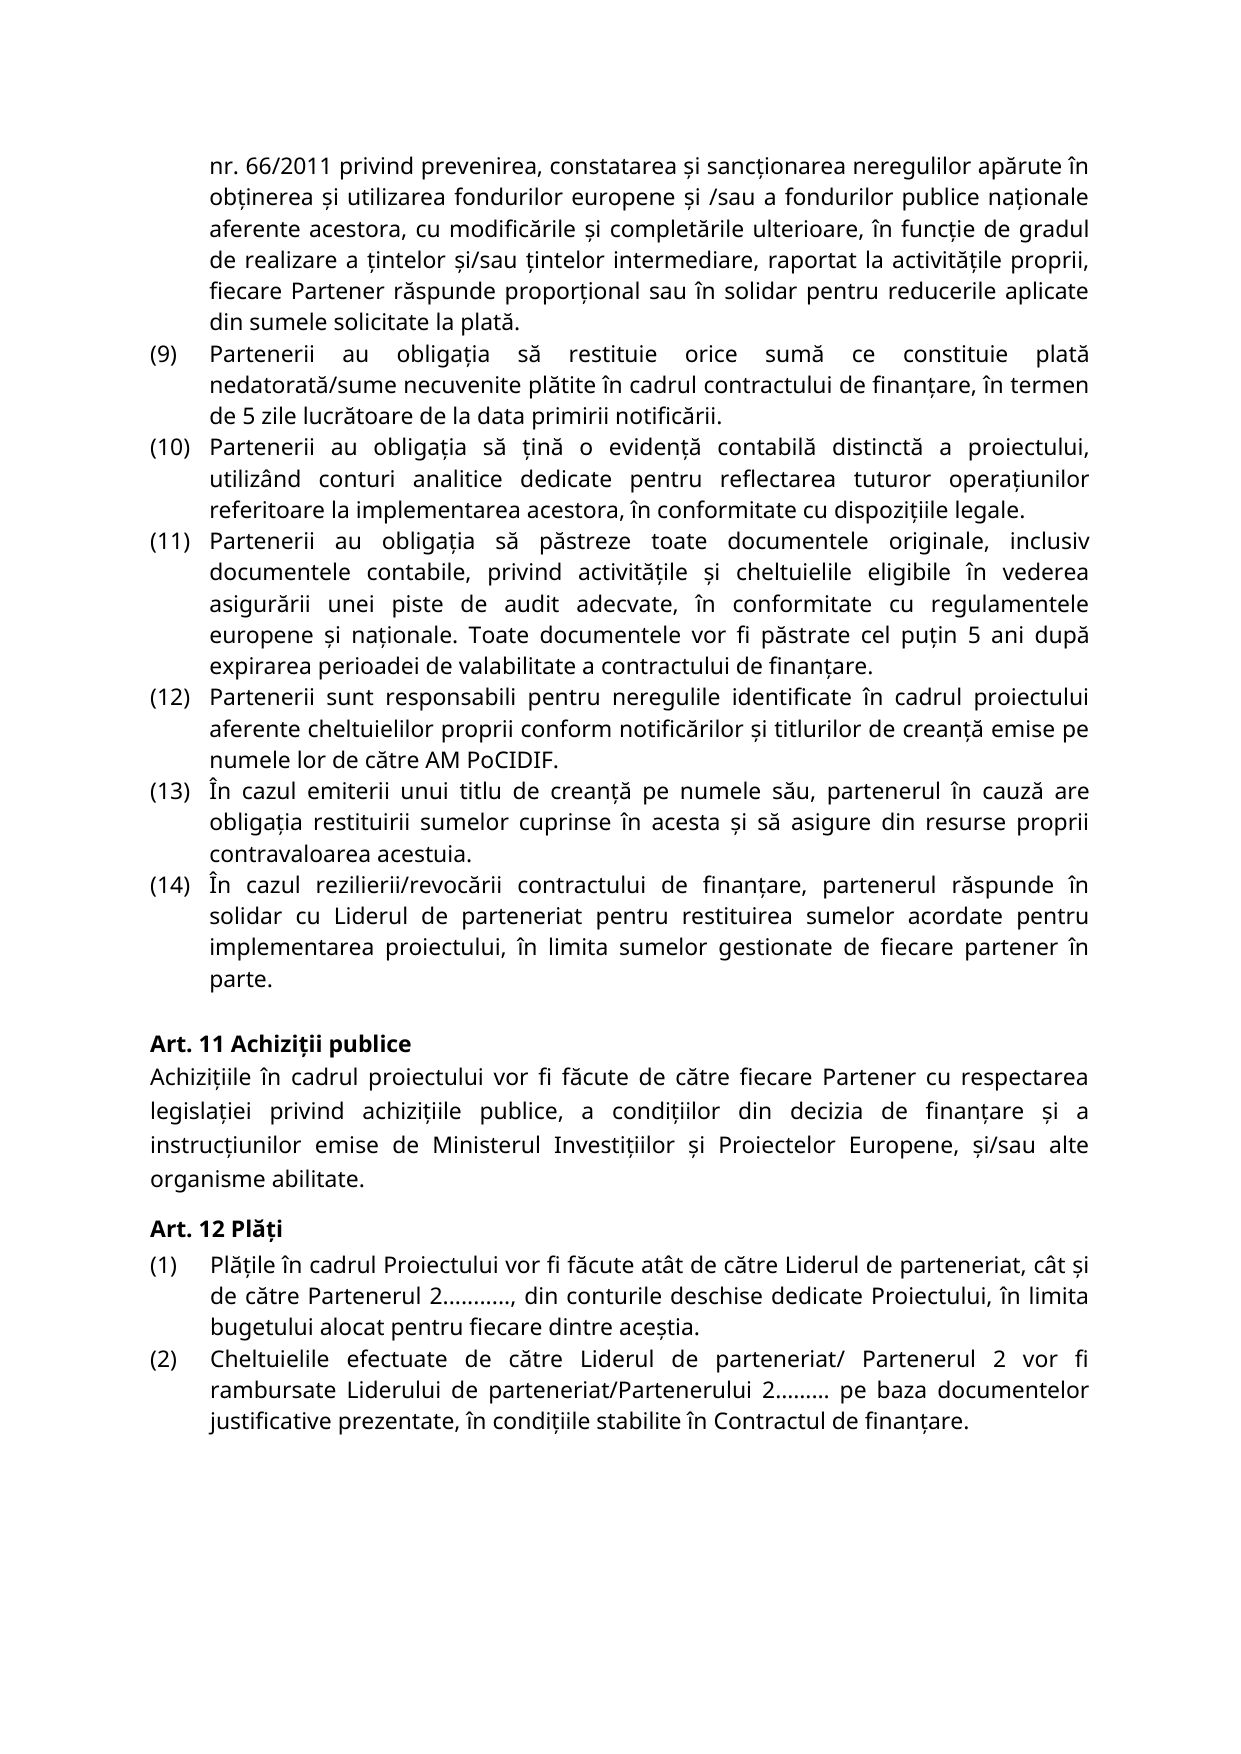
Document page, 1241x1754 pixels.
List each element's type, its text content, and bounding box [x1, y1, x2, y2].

list În cazul rezilierii/revocării contractului de finanțare, partenerul răspunde în solidar cu Liderul de parteneriat pentru restituirea sumelor acordate pentru implementarea proiectului, în limita sumelor gestionate de fiecare partener în parte. [150, 869, 1090, 994]
list Plățile în cadrul Proiectului vor fi făcute atât de către Liderul de parteneriat, cât și de către Partenerul 2..........., din conturile deschise dedicate Proiectului, în limita bugetului alocat pentru fiecare dintre aceștia. [150, 1249, 1090, 1343]
list Cheltuielile efectuate de către Liderul de parteneriat/ Partenerul 2 vor fi rambursate Liderului de parteneriat/Partenerului 2……… pe baza documentelor justificative prezentate, în condițiile stabilite în Contractul de finanțare. [150, 1343, 1090, 1436]
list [150, 150, 1090, 337]
subtitle Art. 11 Achiziții publice [150, 1027, 1090, 1059]
list Partenerii au obligația să păstreze toate documentele originale, inclusiv documentele contabile, privind activitățile și cheltuielile eligibile în vederea asigurării unei piste de audit adecvate, în conformitate cu regulamentele europene și naționale. Toate documentele vor fi păstrate cel puțin 5 ani după expirarea perioadei de valabilitate a contractului de finanțare. [150, 525, 1090, 681]
list Partenerii sunt responsabili pentru neregulile identificate în cadrul proiectului aferente cheltuielilor proprii conform notificărilor și titlurilor de creanță emise pe numele lor de către AM PoCIDIF. [150, 681, 1090, 775]
text Art. 12 Plăți [150, 1213, 1090, 1244]
text Achizițiile în cadrul proiectului vor fi făcute de către fiecare Partener cu respectarea legislației privind achizițiile publice, a condițiilor din decizia de finanțare și a instrucțiunilor emise de Ministerul Investițiilor și Proiectelor Europene, și/sau alte organisme abilitate. [150, 1061, 1090, 1194]
list În cazul emiterii unui titlu de creanță pe numele său, partenerul în cauză are obligația restituirii sumelor cuprinse în acesta și să asigure din resurse proprii contravaloarea acestuia. [150, 775, 1090, 869]
list Partenerii au obligația să țină o evidență contabilă distinctă a proiectului, utilizând conturi analitice dedicate pentru reflectarea tuturor operațiunilor referitoare la implementarea acestora, în conformitate cu dispozițiile legale. [150, 431, 1090, 525]
list Partenerii au obligația să restituie orice sumă ce constituie plată nedatorată/sume necuvenite plătite în cadrul contractului de finanțare, în termen de 5 zile lucrătoare de la data primirii notificării. [150, 337, 1090, 431]
